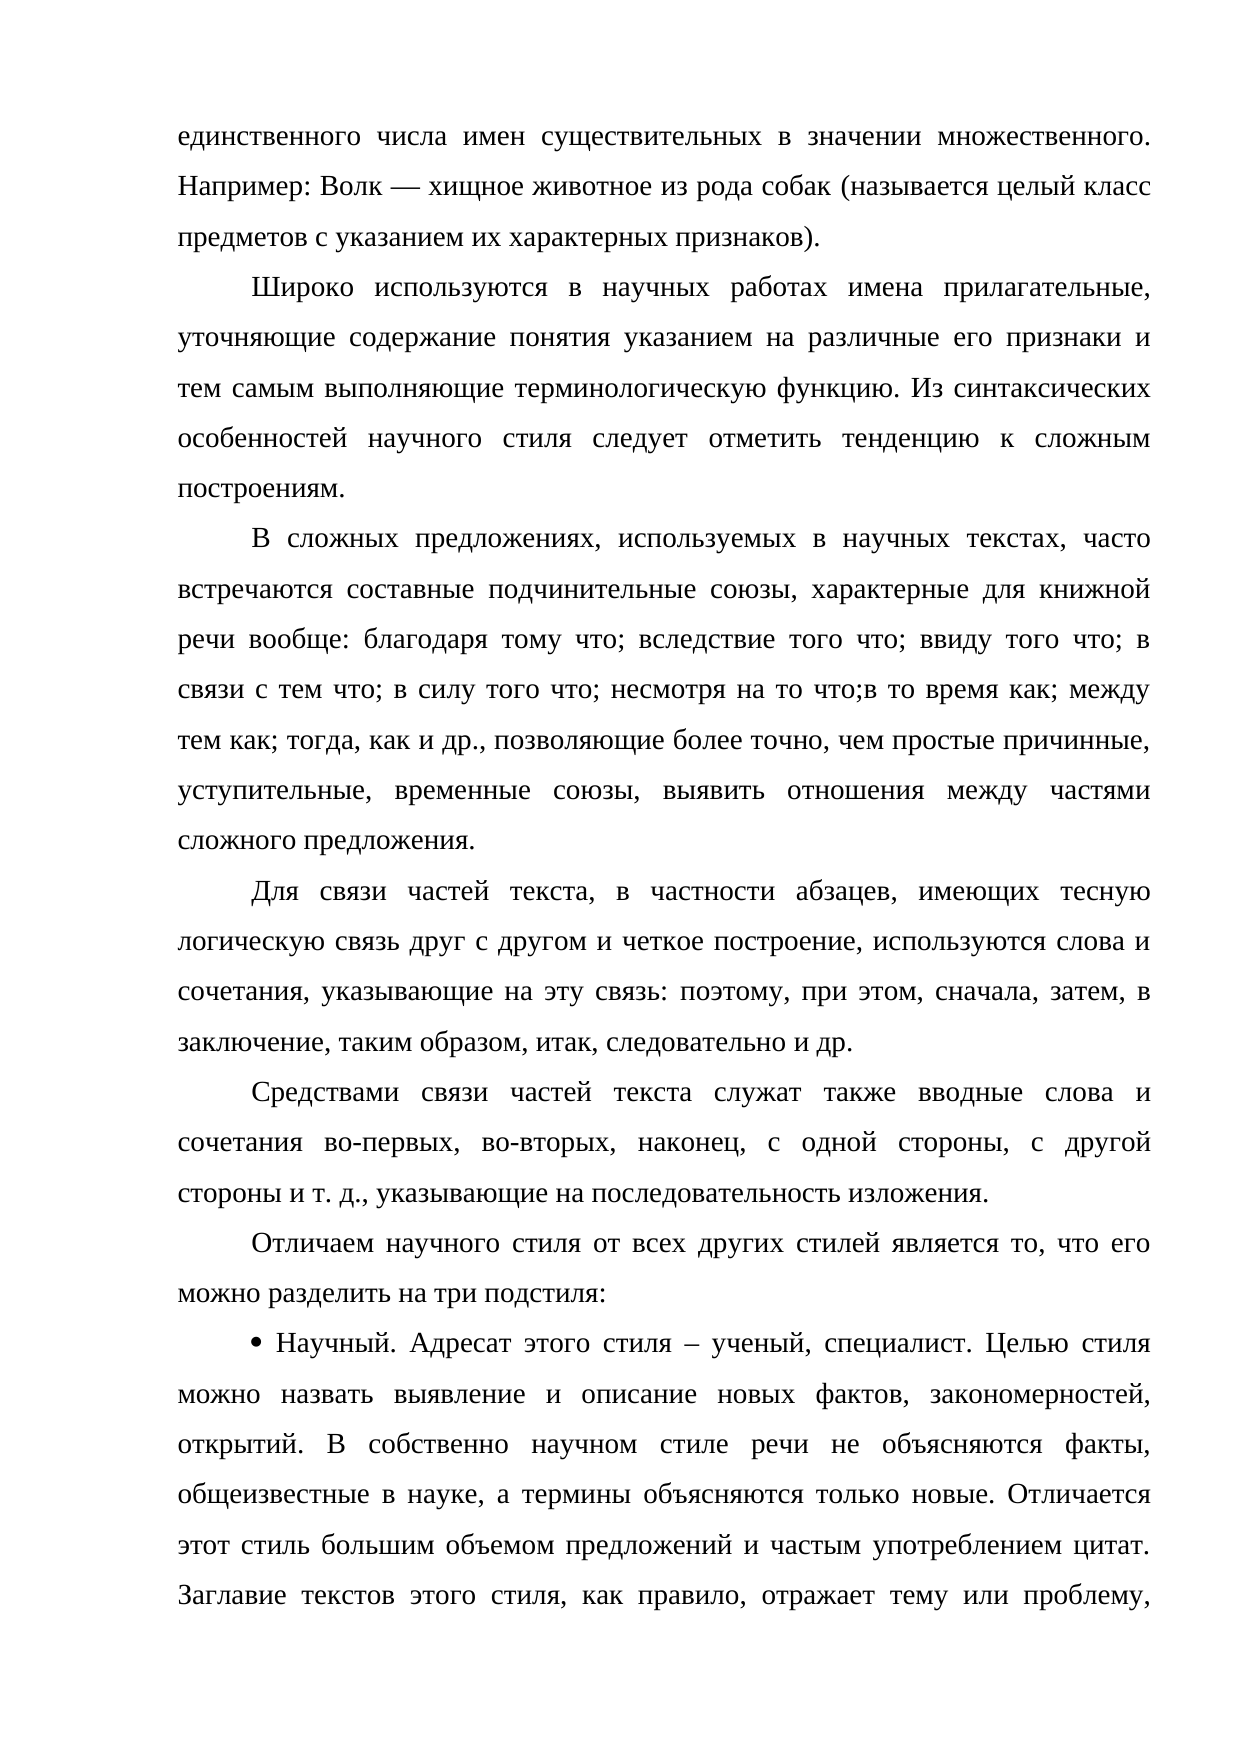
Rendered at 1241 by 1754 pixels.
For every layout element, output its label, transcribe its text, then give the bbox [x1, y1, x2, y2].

text Средствами связи частей текста служат также вводные слова и сочетания во-первых, во-вторых, наконец, с одной стороны, с другой стороны и т. д., указывающие на последовательность изложения. [177, 1074, 1152, 1208]
text Отличаем научного стиля от всех других стилей является то, что его можно разделить на три подстиля: [177, 1225, 1152, 1309]
text Для связи частей текста, в частности абзацев, имеющих тесную логическую связь друг с другом и четкое построение, используются слова и сочетания, указывающие на эту связь: поэтому, при этом, сначала, затем, в заключение, таким образом, итак, следовательно и др. [177, 873, 1152, 1057]
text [177, 1326, 1152, 1611]
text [177, 118, 1152, 252]
text В сложных предложениях, используемых в научных текстах, часто встречаются составные подчинительные союзы, характерные для книжной речи вообще: благодаря тому что; вследствие того что; ввиду того что; в связи с тем что; в силу того что; несмотря на то что;в то время как; между тем как; тогда, как и др., позволяющие более точно, чем простые причинные, уступительные, временные союзы, выявить отношения между частями сложного предложения. [177, 521, 1152, 856]
text Широко используются в научных работах имена прилагательные, уточняющие содержание понятия указанием на различные его признаки и тем самым выполняющие терминологическую функцию. Из синтаксических особенностей научного стиля следует отметить тенденцию к сложным построениям. [177, 269, 1152, 504]
